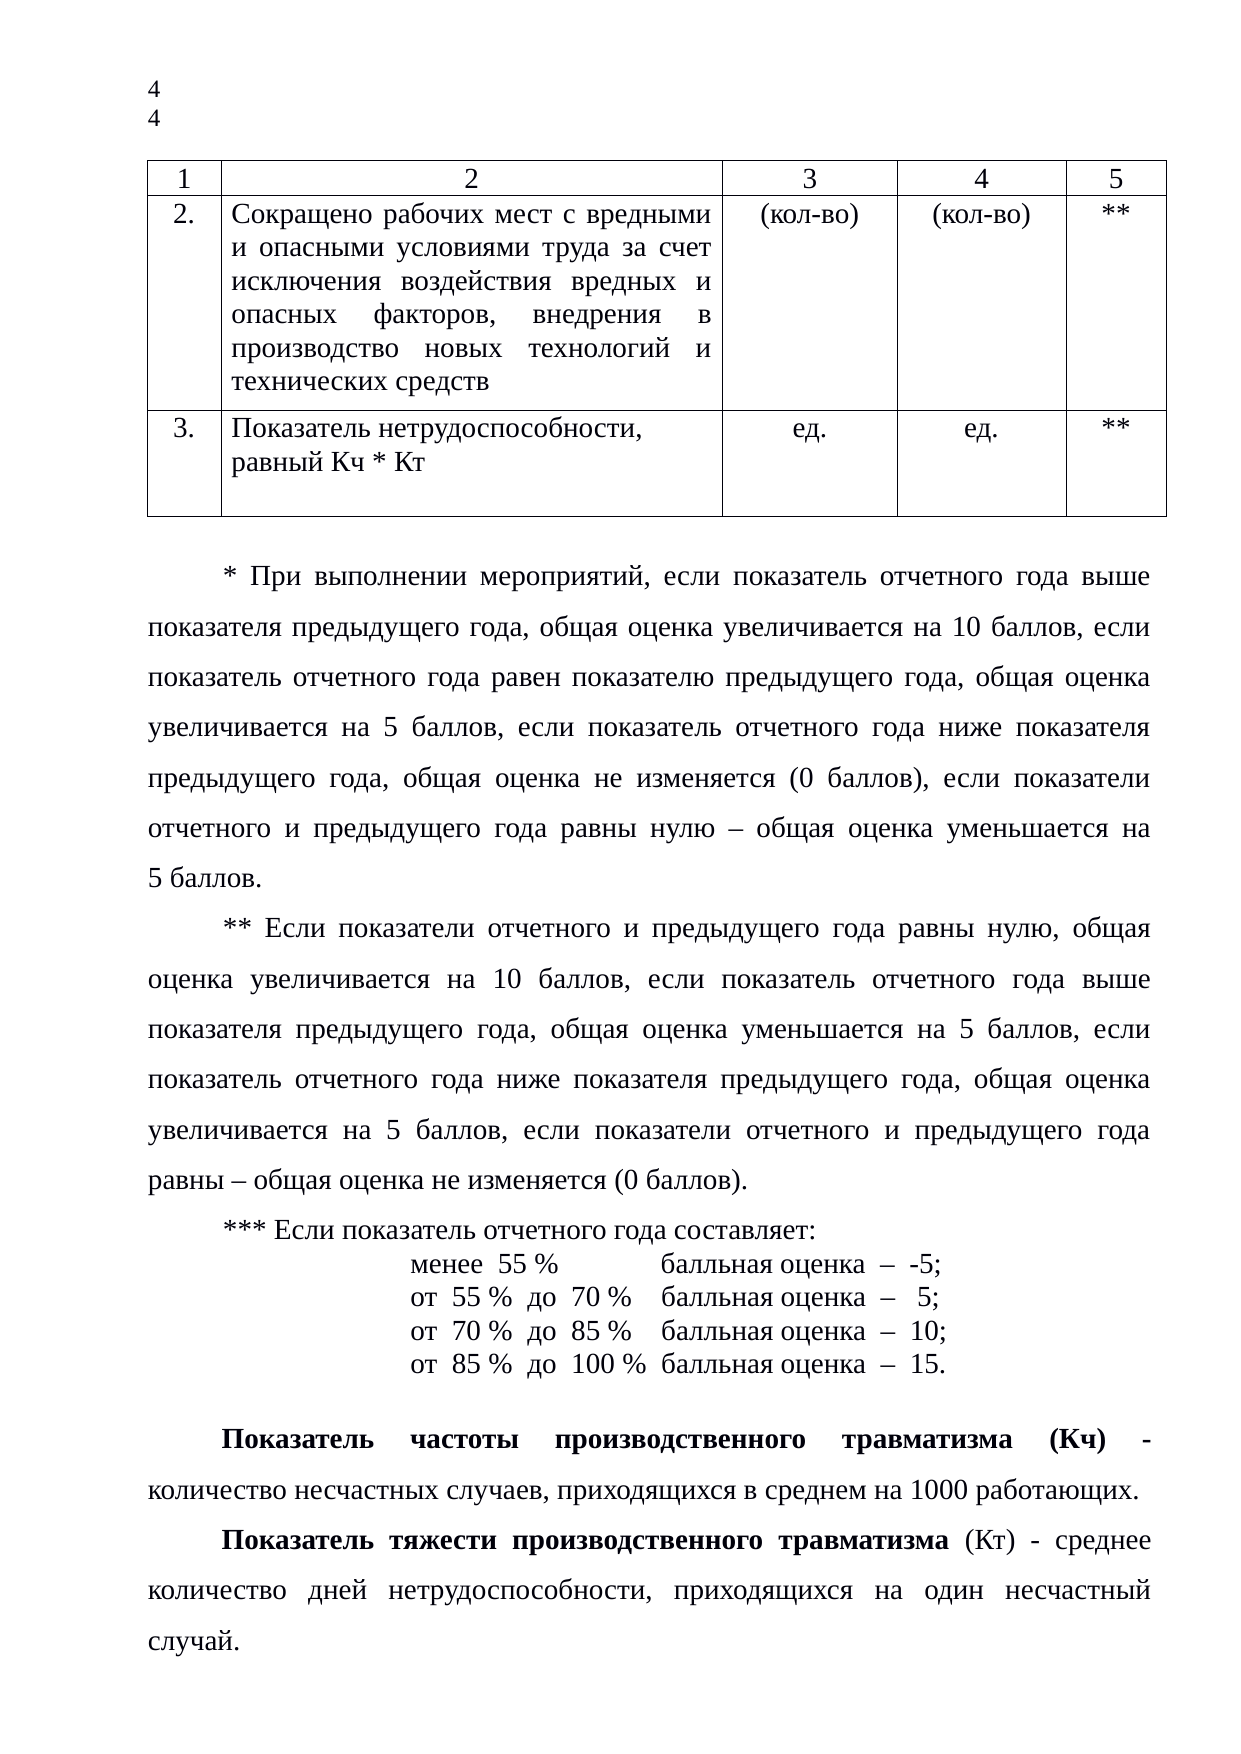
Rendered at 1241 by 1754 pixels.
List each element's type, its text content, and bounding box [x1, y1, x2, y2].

text менее 55 % балльная оценка – -5; [148, 1246, 1152, 1279]
text * При выполнении мероприятий, если показатель отчетного года выше показателя предыдущего года, общая оценка увеличивается на 10 баллов, если показатель отчетного года равен показателю предыдущего года, общая оценка увеличивается на 5 баллов, если показатель отчетного года ниже показателя предыдущего года, общая оценка не изменяется (0 баллов), если показатели отчетного и предыдущего года равны нулю – общая оценка уменьшается на 5 баллов. [148, 558, 1152, 894]
text Показатель тяжести производственного травматизма (Кт) - среднее количество дней нетрудоспособности, приходящихся на один несчастный случай. [148, 1522, 1152, 1656]
table_cell Сокращено рабочих мест с вредными и опасными условиями труда за счет исключения воздействия вредных и опасных факторов, внедрения в производство новых технологий и технических средств [222, 196, 722, 409]
text *** Если показатель отчетного года составляет: [148, 1212, 1152, 1246]
table_cell 2. [148, 196, 221, 409]
text от 85 % до 100 % балльная оценка – 15. [148, 1347, 1152, 1380]
table_cell ** [1067, 411, 1166, 516]
table_cell ед. [723, 411, 897, 516]
table_cell (кол-во) [723, 196, 897, 409]
table_cell ** [1067, 196, 1166, 409]
table_cell ед. [898, 411, 1066, 516]
table_cell 3. [148, 411, 221, 516]
table_header 4 [898, 161, 1066, 195]
table_cell Показатель нетрудоспособности, равный Кч * Кт [222, 411, 722, 516]
text от 55 % до 70 % балльная оценка – 5; [148, 1279, 1152, 1313]
text Показатель частоты производственного травматизма (Кч) - количество несчастных случаев, приходящихся в среднем на 1000 работающих. [148, 1421, 1152, 1505]
table_cell (кол-во) [898, 196, 1066, 409]
text от 70 % до 85 % балльная оценка – 10; [148, 1313, 1152, 1347]
table_header 5 [1067, 161, 1166, 195]
text ** Если показатели отчетного и предыдущего года равны нулю, общая оценка увеличивается на 10 баллов, если показатель отчетного года выше показателя предыдущего года, общая оценка уменьшается на 5 баллов, если показатель отчетного года ниже показателя предыдущего года, общая оценка увеличивается на 5 баллов, если показатели отчетного и предыдущего года равны – общая оценка не изменяется (0 баллов). [148, 911, 1152, 1196]
table_header 3 [723, 161, 897, 195]
table_header 1 [148, 161, 221, 195]
table_header 2 [222, 161, 722, 195]
